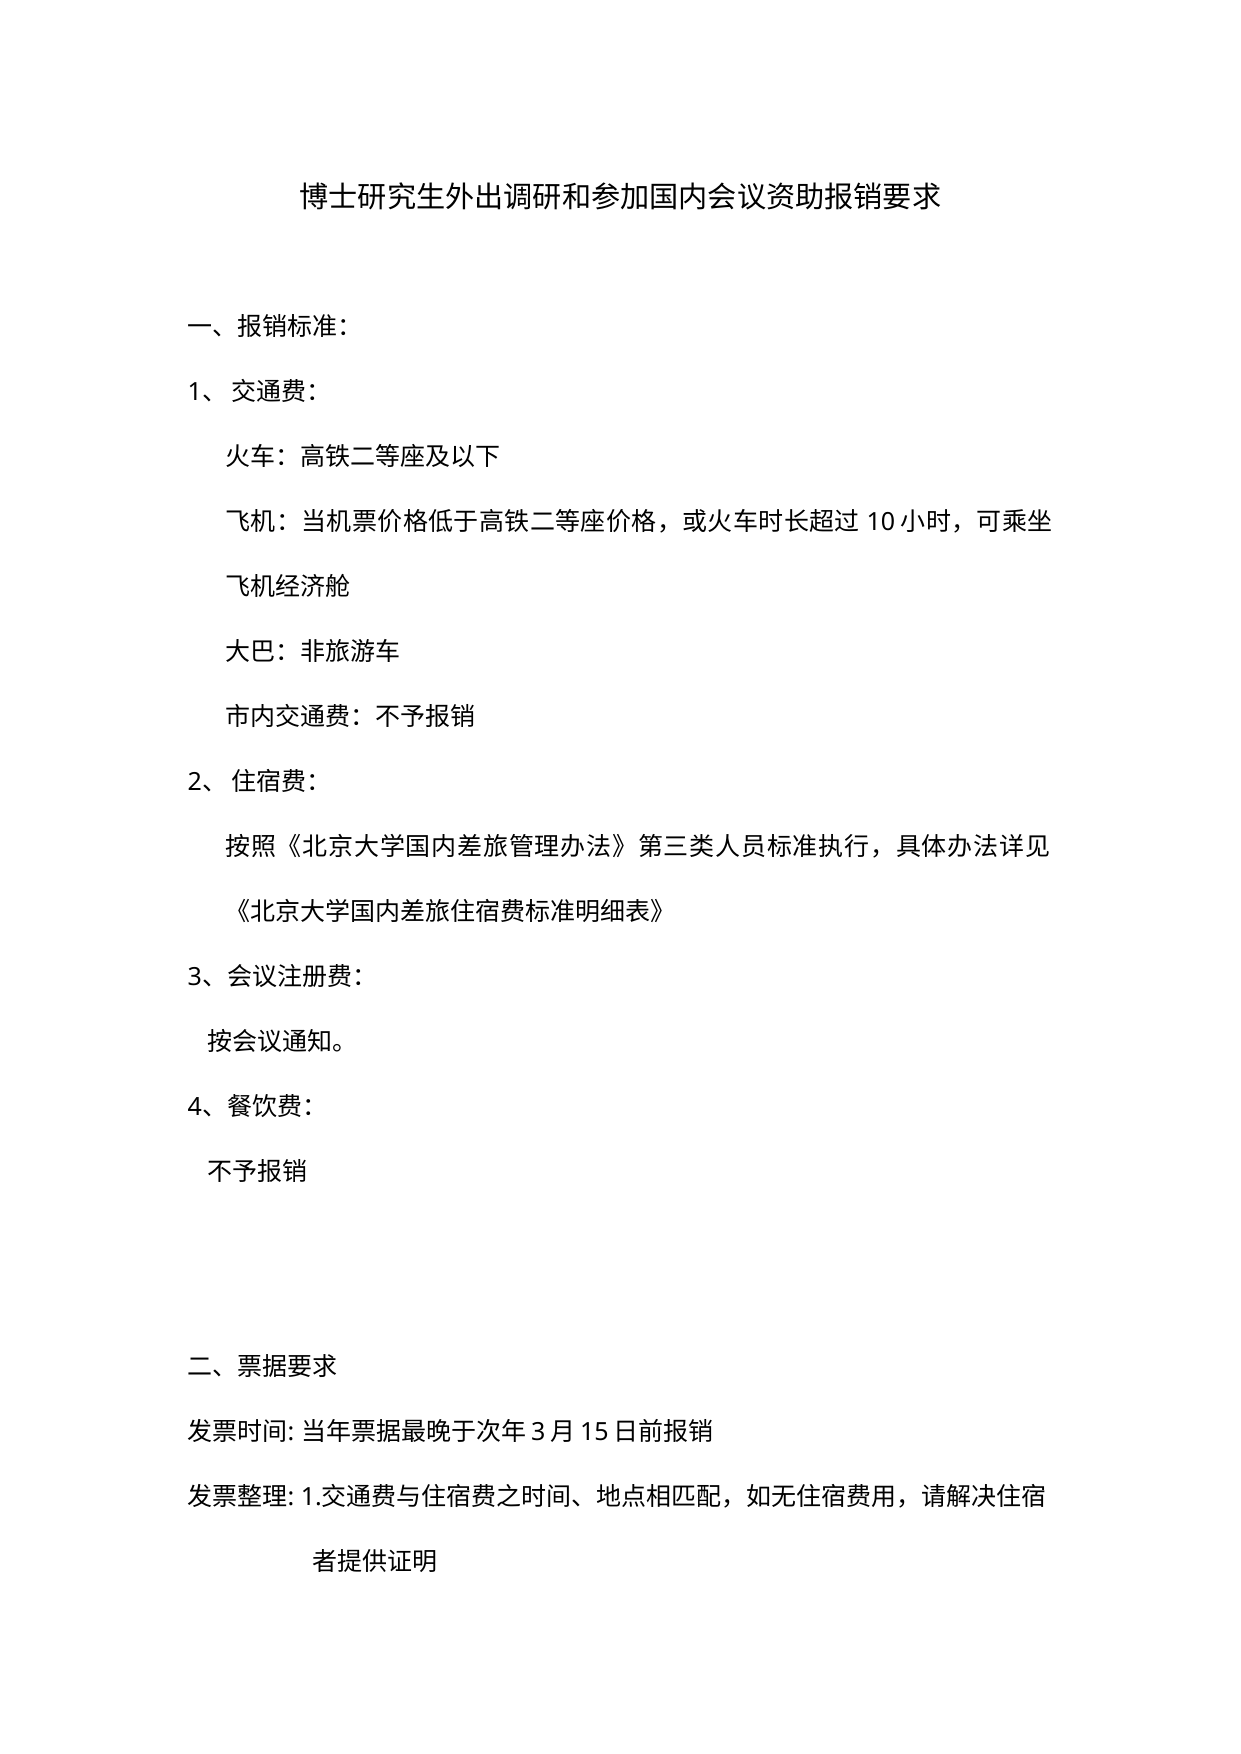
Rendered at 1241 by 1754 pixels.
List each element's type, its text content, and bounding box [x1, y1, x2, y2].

list 交通费： [187, 357, 1053, 422]
list 市内交通费：不予报销 [225, 682, 1053, 747]
text 博士研究生外出调研和参加国内会议资助报销要求 [187, 162, 1053, 227]
text 3、会议注册费： [187, 942, 1053, 1007]
list 飞机：当机票价格低于高铁二等座价格，或火车时长超过10小时，可乘坐飞机经济舱 [225, 487, 1053, 617]
text 按会议通知。 [187, 1007, 1053, 1072]
list 住宿费： [187, 747, 1053, 812]
text 二、票据要求 [187, 1332, 1053, 1397]
list 火车：高铁二等座及以下 [225, 422, 1053, 487]
text 4、餐饮费： [187, 1072, 1053, 1137]
text 发票整理: 1.交通费与住宿费之时间、地点相匹配，如无住宿费用，请解决住宿者提供证明 [187, 1462, 1053, 1592]
list 大巴：非旅游车 [225, 617, 1053, 682]
text 不予报销 [187, 1137, 1053, 1202]
list 按照《北京大学国内差旅管理办法》第三类人员标准执行，具体办法详见《北京大学国内差旅住宿费标准明细表》 [225, 812, 1053, 942]
text 一、报销标准： [187, 292, 1053, 357]
text 发票时间: 当年票据最晚于次年3月15日前报销 [187, 1397, 1053, 1462]
